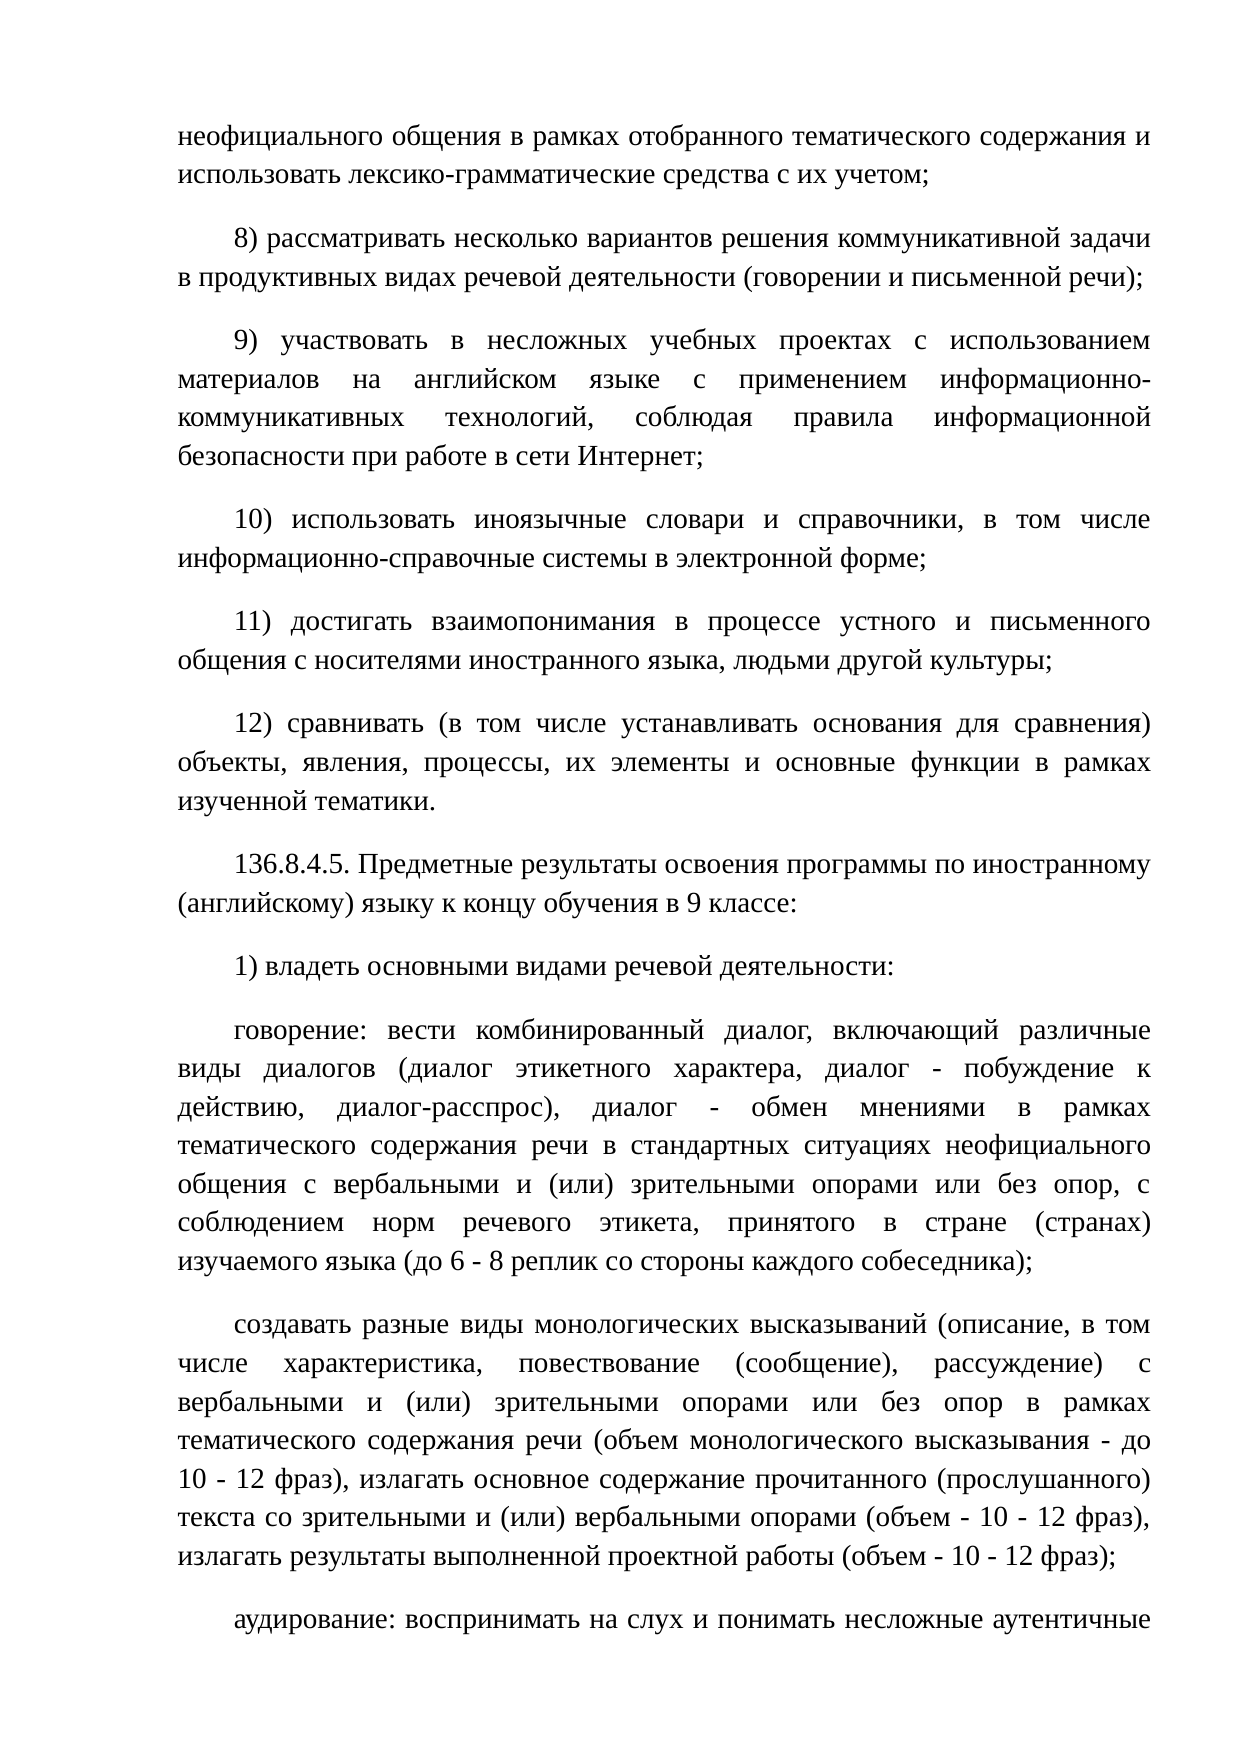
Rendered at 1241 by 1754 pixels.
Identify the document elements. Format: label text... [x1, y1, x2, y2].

text 8) рассматривать несколько вариантов решения коммуникативной задачи в продуктивных видах речевой деятельности (говорении и письменной речи); [177, 220, 1152, 292]
text 136.8.4.5. Предметные результаты освоения программы по иностранному (английскому) языку к концу обучения в 9 классе: [177, 846, 1152, 918]
text говорение: вести комбинированный диалог, включающий различные виды диалогов (диалог этикетного характера, диалог - побуждение к действию, диалог-расспрос), диалог - обмен мнениями в рамках тематического содержания речи в стандартных ситуациях неофициального общения с вербальными и (или) зрительными опорами или без опор, с соблюдением норм речевого этикета, принятого в стране (странах) изучаемого языка (до 6 - 8 реплик со стороны каждого собеседника); [177, 1012, 1152, 1277]
text 11) достигать взаимопонимания в процессе устного и письменного общения с носителями иностранного языка, людьми другой культуры; [177, 603, 1152, 676]
text 9) участвовать в несложных учебных проектах с использованием материалов на английском языке с применением информационно-коммуникативных технологий, соблюдая правила информационной безопасности при работе в сети Интернет; [177, 322, 1152, 471]
text 10) использовать иноязычные словари и справочники, в том числе информационно-справочные системы в электронной форме; [177, 501, 1152, 573]
text 12) сравнивать (в том числе устанавливать основания для сравнения) объекты, явления, процессы, их элементы и основные функции в рамках изученной тематики. [177, 706, 1152, 816]
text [177, 1601, 1152, 1635]
text создавать разные виды монологических высказываний (описание, в том числе характеристика, повествование (сообщение), рассуждение) с вербальными и (или) зрительными опорами или без опор в рамках тематического содержания речи (объем монологического высказывания - до 10 - 12 фраз), излагать основное содержание прочитанного (прослушанного) текста со зрительными и (или) вербальными опорами (объем - 10 - 12 фраз), излагать результаты выполненной проектной работы (объем - 10 - 12 фраз); [177, 1307, 1152, 1571]
text 1) владеть основными видами речевой деятельности: [177, 948, 1152, 982]
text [177, 118, 1152, 190]
